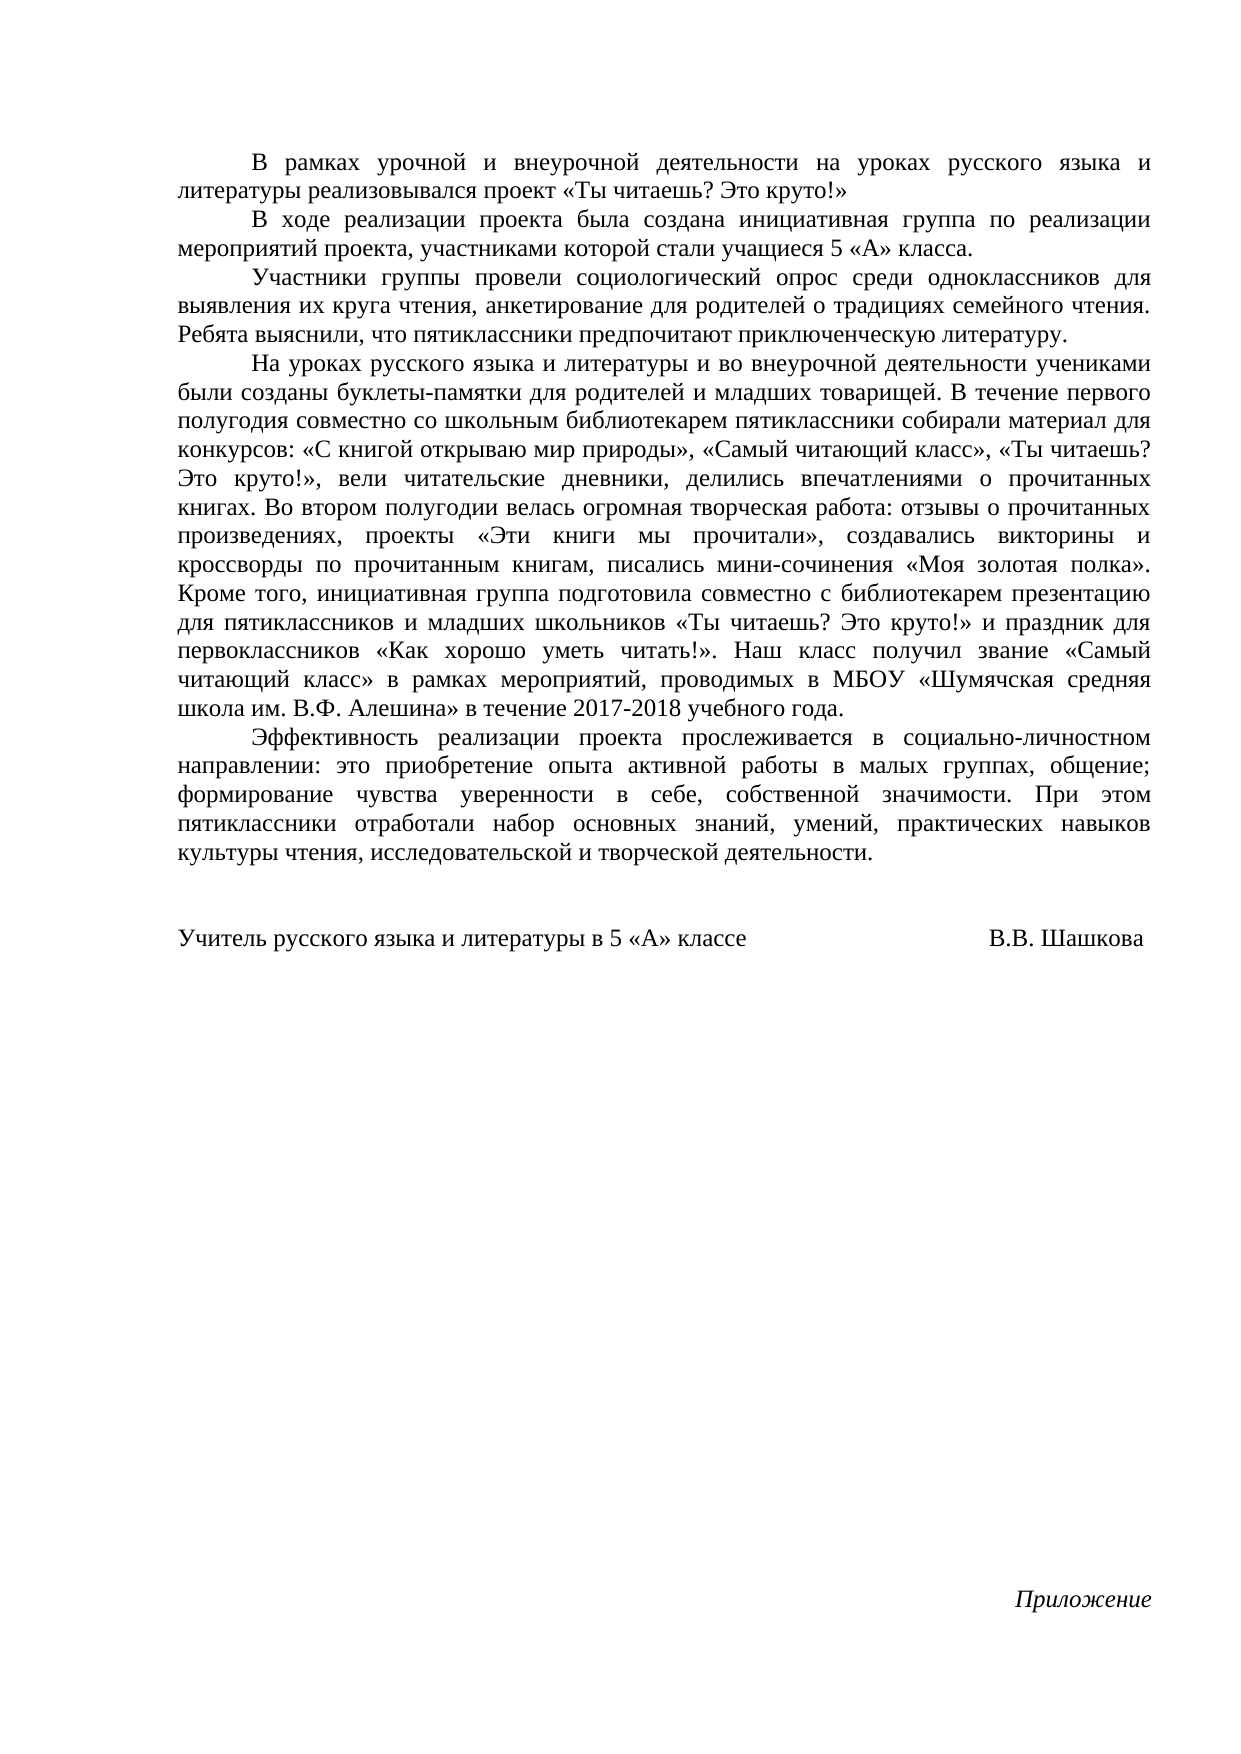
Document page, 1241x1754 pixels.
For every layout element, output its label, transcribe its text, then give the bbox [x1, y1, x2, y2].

text Эффективность реализации проекта прослеживается в социально-личностном направлении: это приобретение опыта активной работы в малых группах, общение; формирование чувства уверенности в себе, собственной значимости. При этом пятиклассники отработали набор основных знаний, умений, практических навыков культуры чтения, исследовательской и творческой деятельности. [177, 722, 1152, 866]
text Приложение [177, 1584, 1152, 1613]
text На уроках русского языка и литературы и во внеурочной деятельности учениками были созданы буклеты-памятки для родителей и младших товарищей. В течение первого полугодия совместно со школьным библиотекарем пятиклассники собирали материал для конкурсов: «С книгой открываю мир природы», «Самый читающий класс», «Ты читаешь? Это круто!», вели читательские дневники, делились впечатлениями о прочитанных книгах. Во втором полугодии велась огромная творческая работа: отзывы о прочитанных произведениях, проекты «Эти книги мы прочитали», создавались викторины и кроссворды по прочитанным книгам, писались мини-сочинения «Моя золотая полка». Кроме того, инициативная группа подготовила совместно с библиотекарем презентацию для пятиклассников и младших школьников «Ты читаешь? Это круто!» и праздник для первоклассников «Как хорошо уметь читать!». Наш класс получил звание «Самый читающий класс» в рамках мероприятий, проводимых в МБОУ «Шумячская средняя школа им. В.Ф. Алешина» в течение 2017-2018 учебного года. [177, 348, 1152, 722]
text В ходе реализации проекта была создана инициативная группа по реализации мероприятий проекта, участниками которой стали учащиеся 5 «А» класса. [177, 204, 1152, 262]
text В рамках урочной и внеурочной деятельности на уроках русского языка и литературы реализовывался проект «Ты читаешь? Это круто!» [177, 147, 1152, 204]
text Участники группы провели социологический опрос среди одноклассников для выявления их круга чтения, анкетирование для родителей о традициях семейного чтения. Ребята выяснили, что пятиклассники предпочитают приключенческую литературу. [177, 262, 1152, 348]
text Учитель русского языка и литературы в 5 «А» классе В.В. Шашкова [177, 923, 1152, 952]
